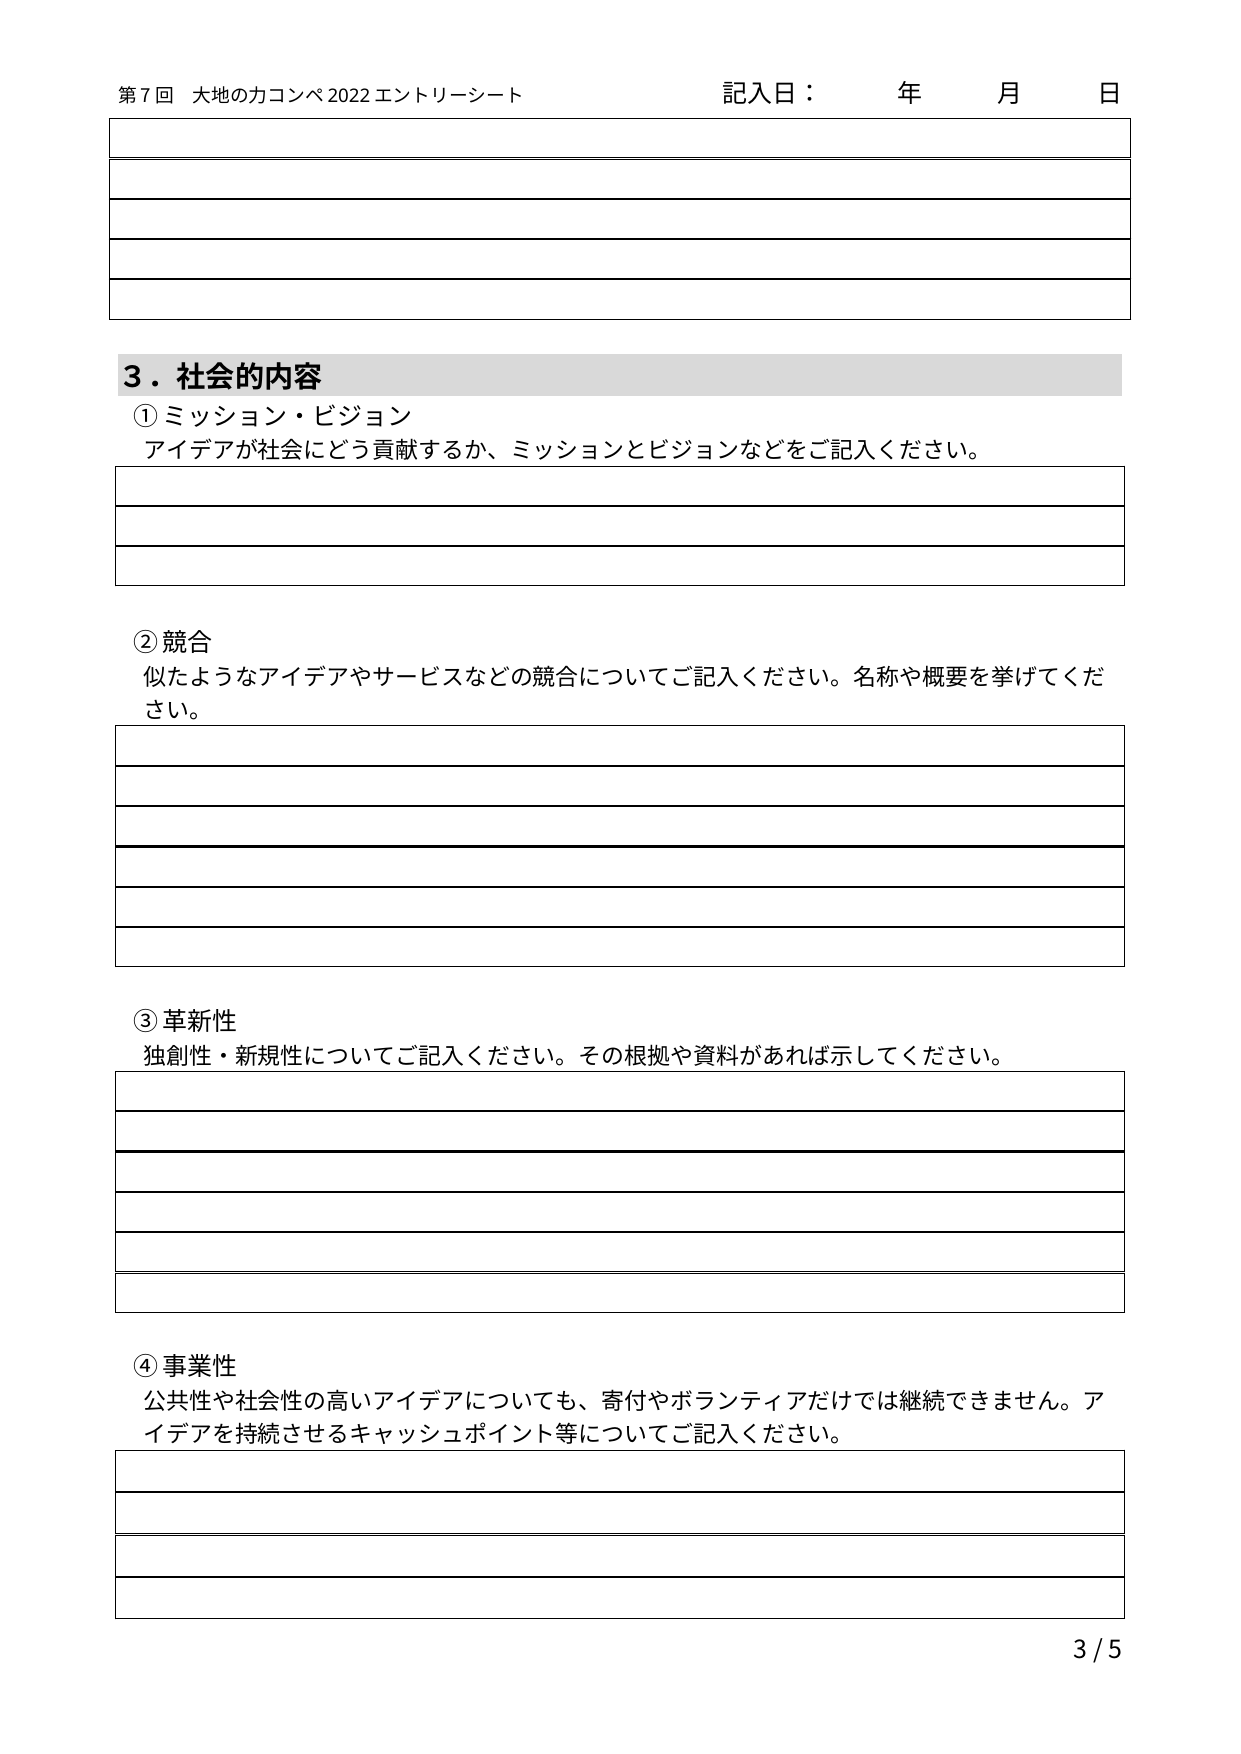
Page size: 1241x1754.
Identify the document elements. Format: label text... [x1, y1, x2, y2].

list 革新性 [133, 1001, 1122, 1038]
text 公共性や社会性の高いアイデアについても、寄付やボランティアだけでは継続できません。アイデアを持続させるキャッシュポイント等についてご記入ください。 [143, 1383, 1122, 1449]
list ミッション・ビジョン [133, 396, 1122, 432]
list 競合 [133, 623, 1122, 659]
text 似たようなアイデアやサービスなどの競合についてご記入ください。名称や概要を挙げてください。 [143, 659, 1122, 725]
text ３．社会的内容 [118, 354, 1122, 396]
text 独創性・新規性についてご記入ください。その根拠や資料があれば示してください。 [143, 1038, 1122, 1071]
list 事業性 [133, 1347, 1122, 1383]
text アイデアが社会にどう貢献するか、ミッションとビジョンなどをご記入ください。 [143, 432, 1122, 466]
